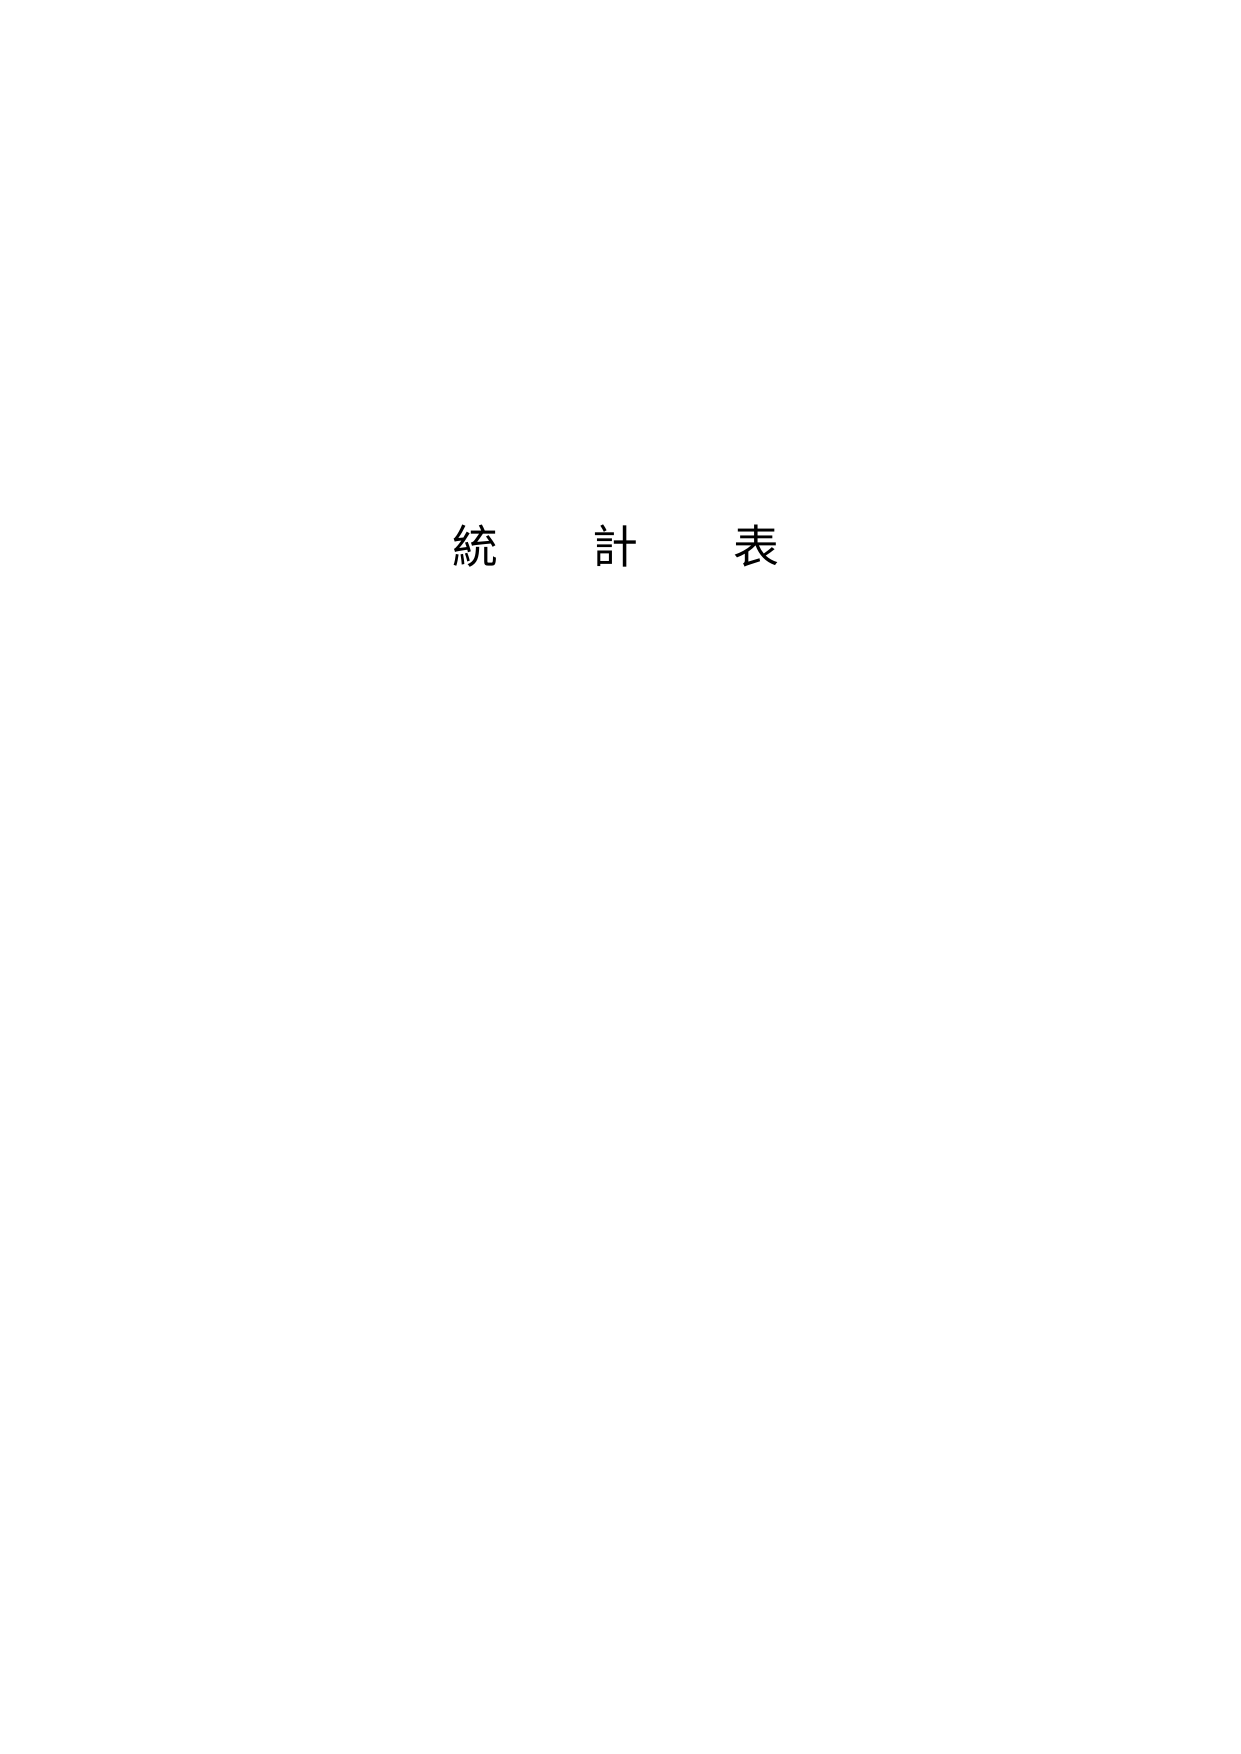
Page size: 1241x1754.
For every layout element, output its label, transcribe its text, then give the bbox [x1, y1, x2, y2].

subtitle 統 計 表 [452, 515, 1240, 577]
